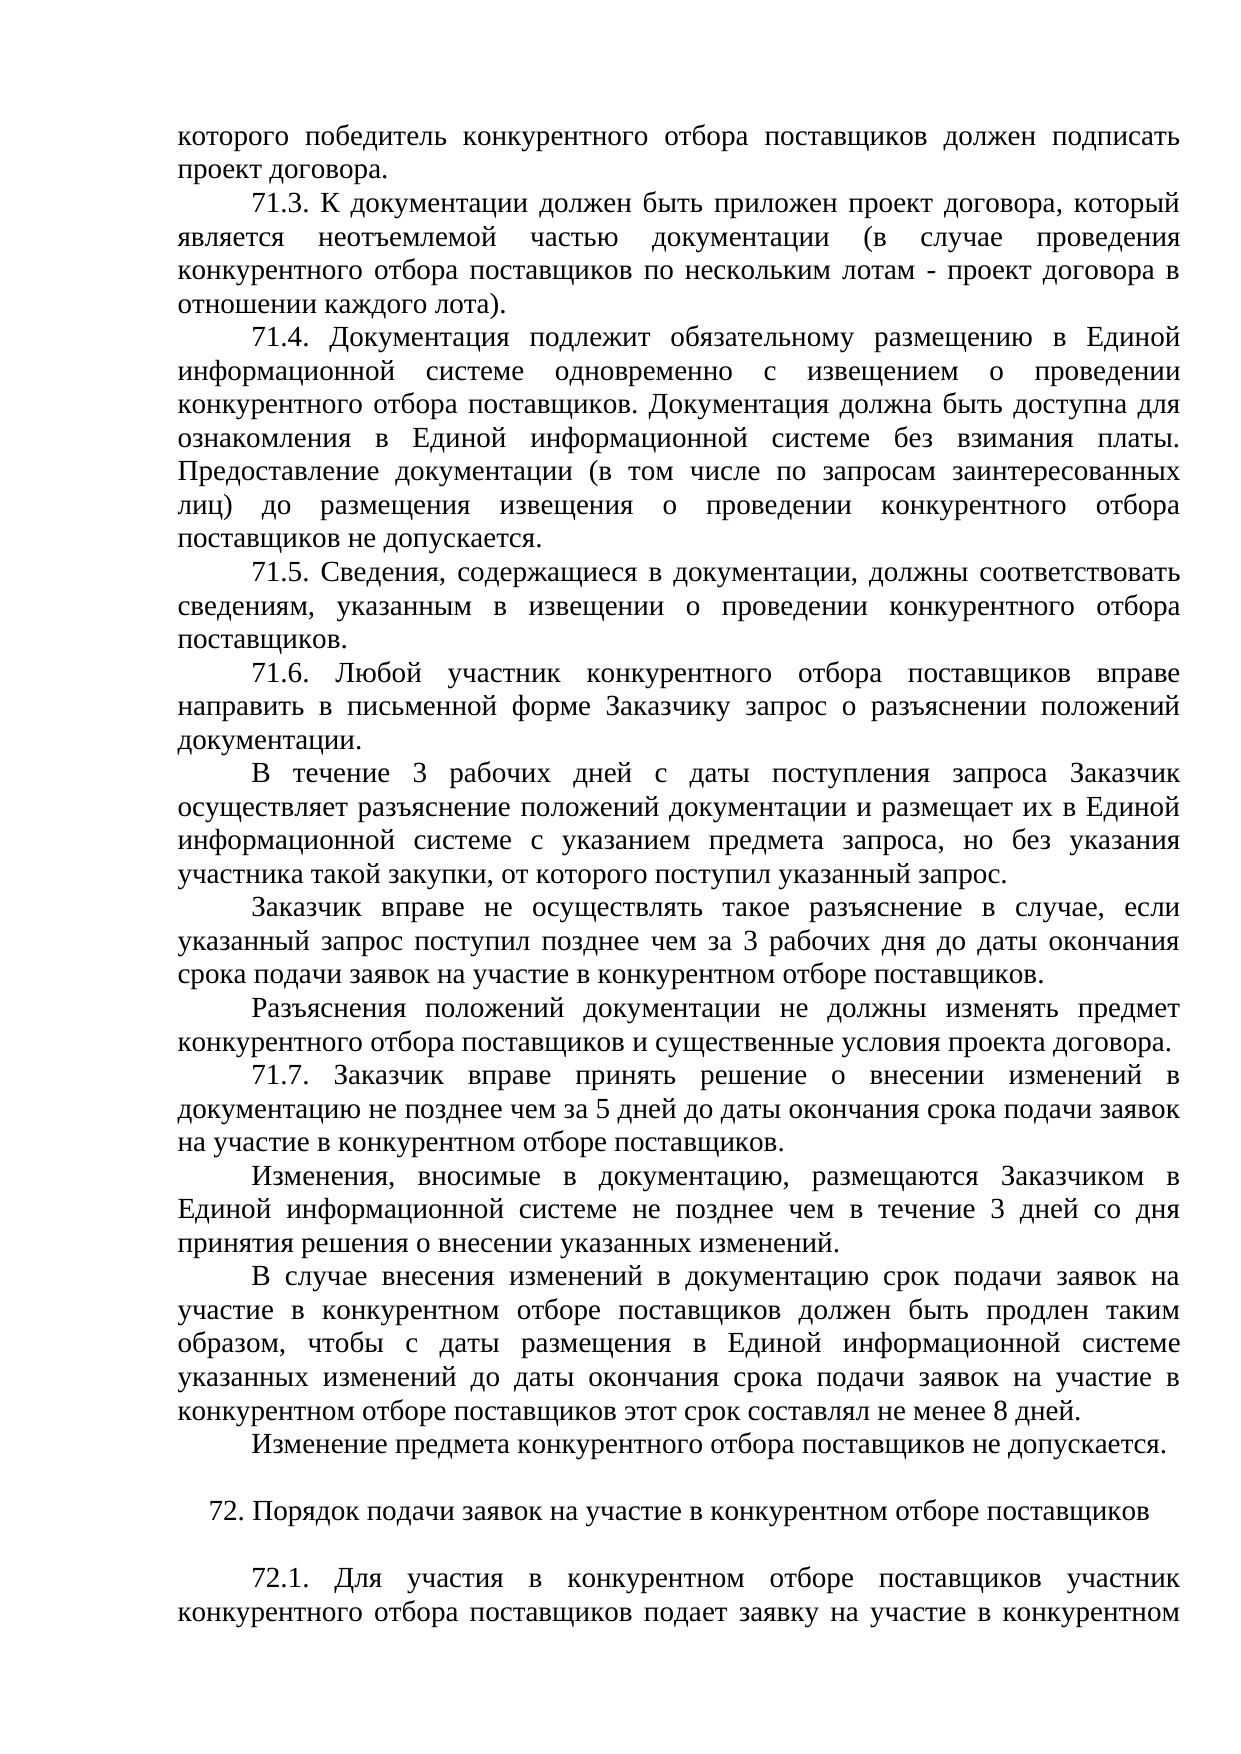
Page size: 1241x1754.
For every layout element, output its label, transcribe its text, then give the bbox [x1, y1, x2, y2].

text Изменения, вносимые в документацию, размещаются Заказчиком в Единой информационной системе не позднее чем в течение 3 дней со дня принятия решения о внесении указанных изменений. [177, 1158, 1181, 1258]
text В случае внесения изменений в документацию срок подачи заявок на участие в конкурентном отборе поставщиков должен быть продлен таким образом, чтобы с даты размещения в Единой информационной системе указанных изменений до даты окончания срока подачи заявок на участие в конкурентном отборе поставщиков этот срок составлял не менее 8 дней. [177, 1258, 1181, 1426]
text В течение 3 рабочих дней с даты поступления запроса Заказчик осуществляет разъяснение положений документации и размещает их в Единой информационной системе с указанием предмета запроса, но без указания участника такой закупки, от которого поступил указанный запрос. [177, 755, 1181, 889]
text 71.4. Документация подлежит обязательному размещению в Единой информационной системе одновременно с извещением о проведении конкурентного отбора поставщиков. Документация должна быть доступна для ознакомления в Единой информационной системе без взимания платы. Предоставление документации (в том числе по запросам заинтересованных лиц) до размещения извещения о проведении конкурентного отбора поставщиков не допускается. [177, 319, 1181, 554]
text Изменение предмета конкурентного отбора поставщиков не допускается. [177, 1426, 1181, 1460]
text 71.7. Заказчик вправе принять решение о внесении изменений в документацию не позднее чем за 5 дней до даты окончания срока подачи заявок на участие в конкурентном отборе поставщиков. [177, 1057, 1181, 1158]
text 71.3. К документации должен быть приложен проект договора, который является неотъемлемой частью документации (в случае проведения конкурентного отбора поставщиков по нескольким лотам - проект договора в отношении каждого лота). [177, 185, 1181, 319]
text Разъяснения положений документации не должны изменять предмет конкурентного отбора поставщиков и существенные условия проекта договора. [177, 990, 1181, 1057]
text Заказчик вправе не осуществлять такое разъяснение в случае, если указанный запрос поступил позднее чем за 3 рабочих дня до даты окончания срока подачи заявок на участие в конкурентном отборе поставщиков. [177, 889, 1181, 990]
text 71.6. Любой участник конкурентного отбора поставщиков вправе направить в письменной форме Заказчику запрос о разъяснении положений документации. [177, 655, 1181, 755]
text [177, 118, 1181, 185]
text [177, 1560, 1181, 1627]
text 71.5. Сведения, содержащиеся в документации, должны соответствовать сведениям, указанным в извещении о проведении конкурентного отбора поставщиков. [177, 554, 1181, 655]
text 72. Порядок подачи заявок на участие в конкурентном отборе поставщиков [177, 1493, 1181, 1527]
